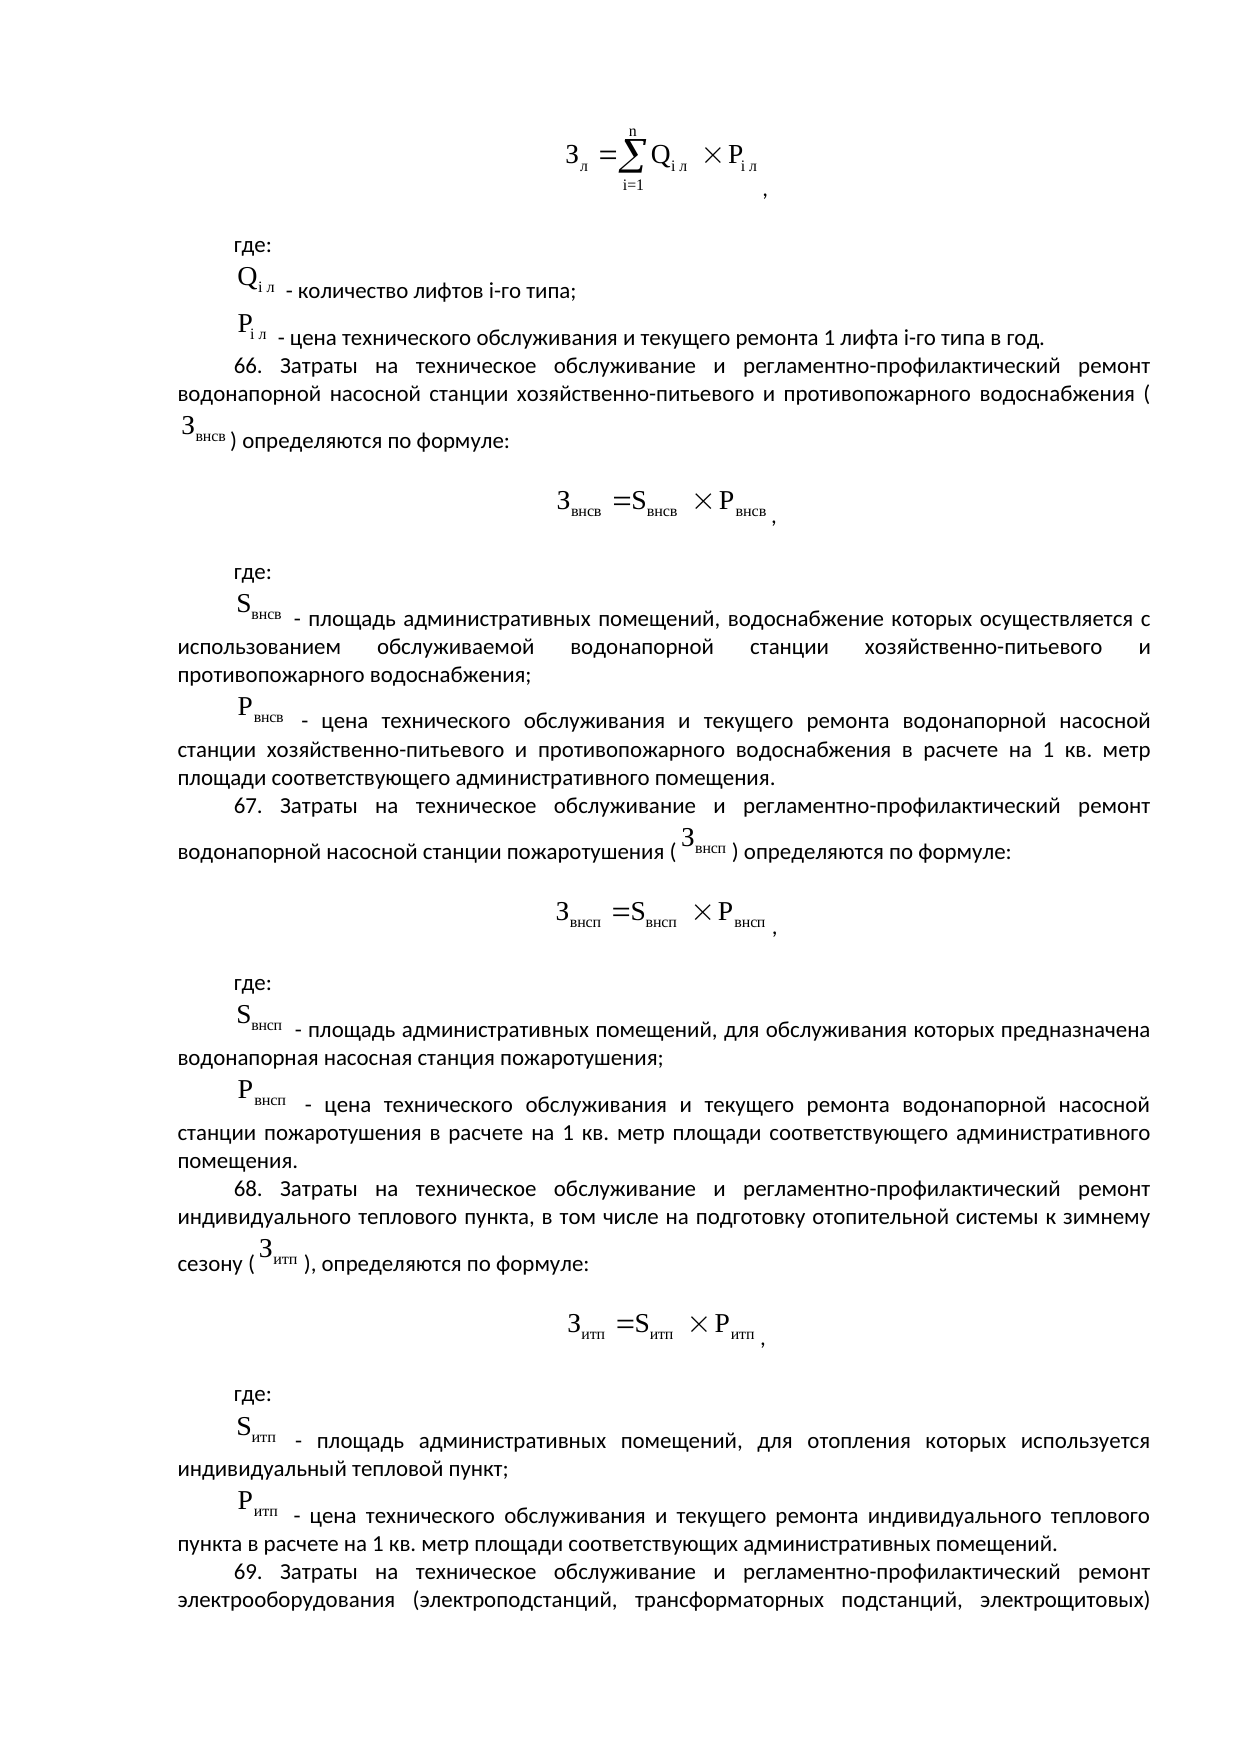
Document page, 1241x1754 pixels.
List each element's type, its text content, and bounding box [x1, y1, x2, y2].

text 68. Затраты на техническое обслуживание и регламентно-профилактический ремонт индивидуального теплового пункта, в том числе на подготовку отопительной системы к зимнему сезону (), определяются по формуле: [177, 1174, 1152, 1277]
text 66. Затраты на техническое обслуживание и регламентно-профилактический ремонт водонапорной насосной станции хозяйственно-питьевого и противопожарного водоснабжения () определяются по формуле: [177, 351, 1152, 454]
text - площадь административных помещений, для отопления которых используется индивидуальный тепловой пункт; [177, 1408, 1152, 1482]
text где: [177, 968, 1152, 996]
text где: [177, 557, 1152, 585]
text , [177, 482, 1152, 529]
text , [177, 118, 1152, 202]
text , [177, 893, 1152, 940]
text 67. Затраты на техническое обслуживание и регламентно-профилактический ремонт водонапорной насосной станции пожаротушения () определяются по формуле: [177, 791, 1152, 866]
text где: [177, 1379, 1152, 1408]
text - цена технического обслуживания и текущего ремонта 1 лифта i-го типа в год. [177, 305, 1152, 351]
text - количество лифтов i-го типа; [177, 258, 1152, 305]
text , [177, 1305, 1152, 1352]
text - цена технического обслуживания и текущего ремонта водонапорной насосной станции пожаротушения в расчете на 1 кв. метр площади соответствующего административного помещения. [177, 1071, 1152, 1174]
text - площадь административных помещений, для обслуживания которых предназначена водонапорная насосная станция пожаротушения; [177, 996, 1152, 1071]
text - цена технического обслуживания и текущего ремонта водонапорной насосной станции хозяйственно-питьевого и противопожарного водоснабжения в расчете на 1 кв. метр площади соответствующего административного помещения. [177, 688, 1152, 791]
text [177, 1557, 1152, 1613]
text - цена технического обслуживания и текущего ремонта индивидуального теплового пункта в расчете на 1 кв. метр площади соответствующих административных помещений. [177, 1482, 1152, 1557]
text где: [177, 230, 1152, 258]
text - площадь административных помещений, водоснабжение которых осуществляется с использованием обслуживаемой водонапорной станции хозяйственно-питьевого и противопожарного водоснабжения; [177, 585, 1152, 688]
